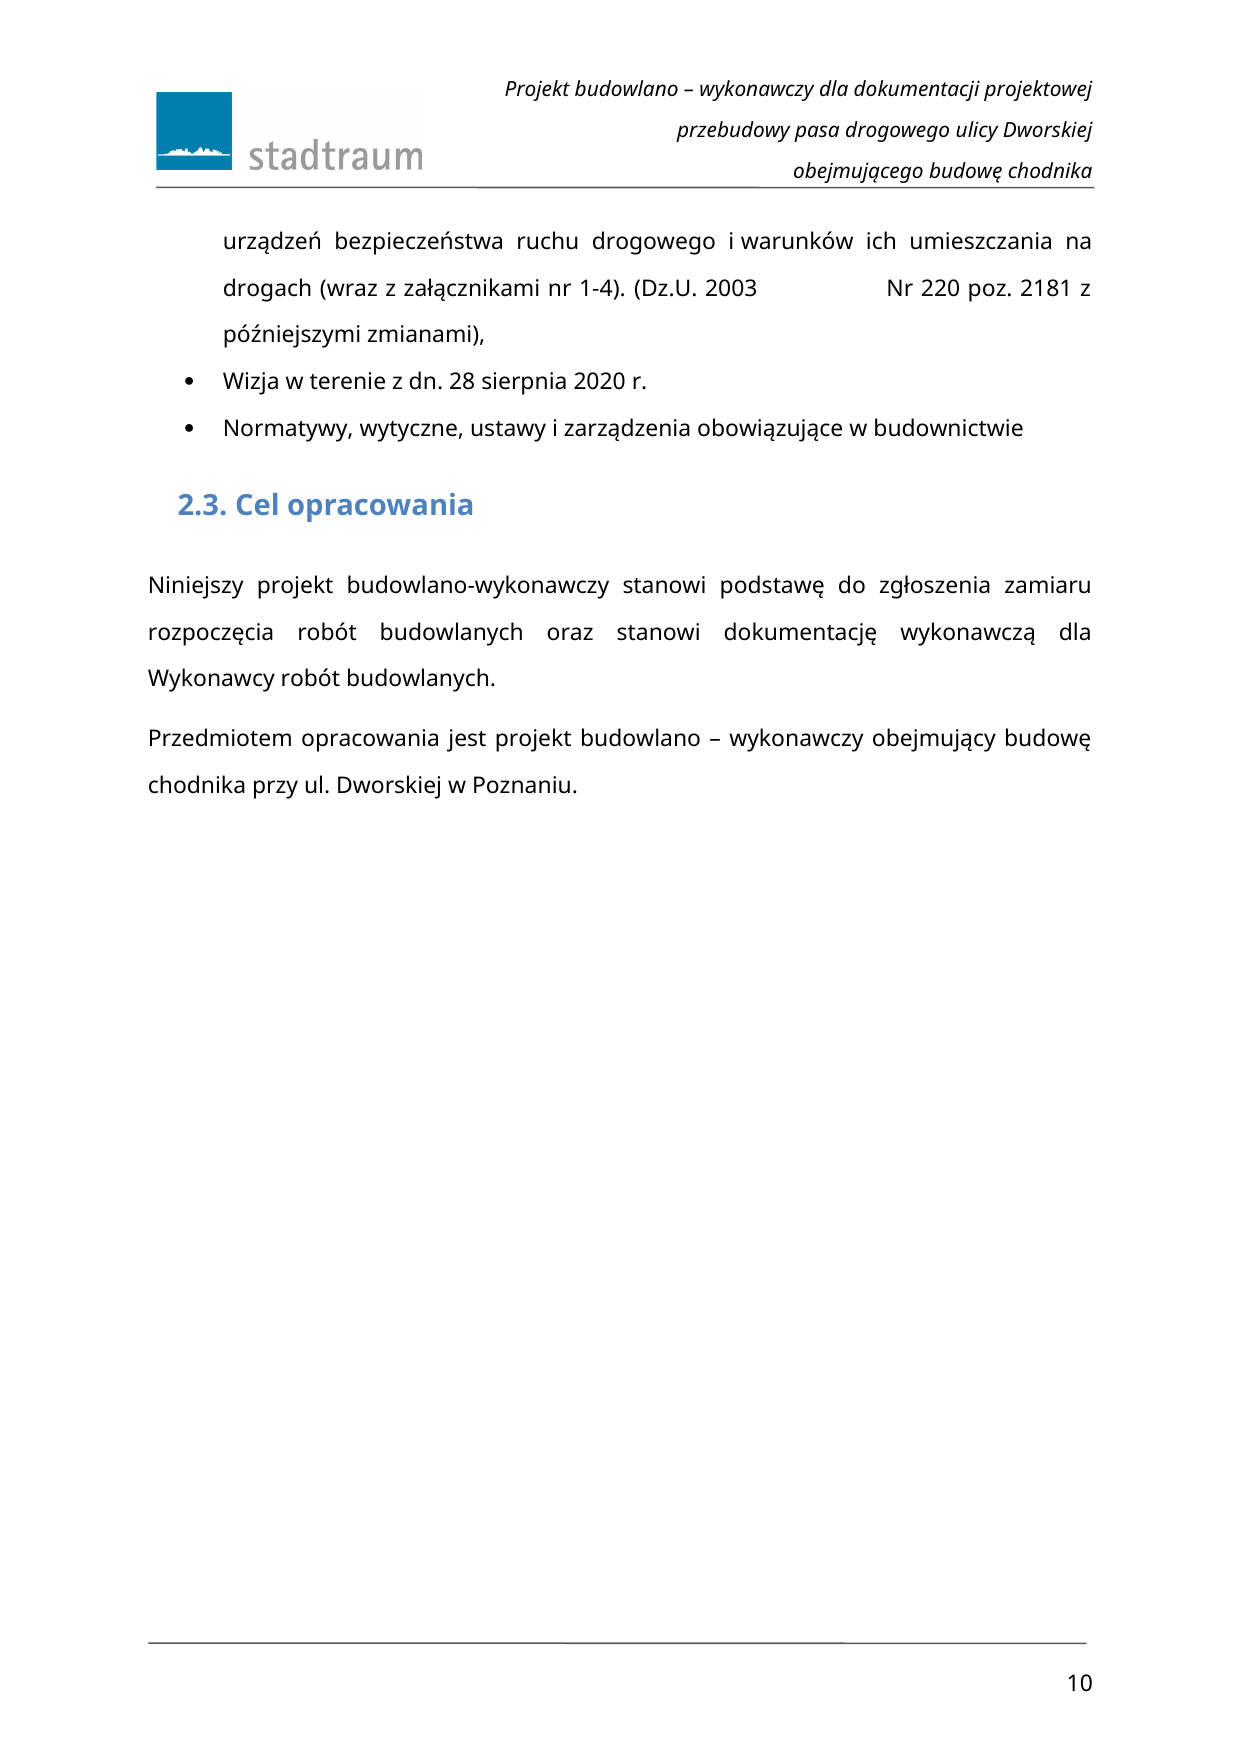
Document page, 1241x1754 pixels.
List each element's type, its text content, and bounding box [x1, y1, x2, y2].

text Niniejszy projekt budowlano-wykonawczy stanowi podstawę do zgłoszenia zamiaru rozpoczęcia robót budowlanych oraz stanowi dokumentację wykonawczą dla Wykonawcy robót budowlanych. [148, 568, 1093, 693]
picture [165, 148, 221, 155]
list Normatywy, wytyczne, ustawy i zarządzenia obowiązujące w budownictwie [185, 412, 1093, 443]
text Przedmiotem opracowania jest projekt budowlano – wykonawczy obejmujący budowę chodnika przy ul. Dworskiej w Poznaniu. [148, 722, 1093, 800]
picture [233, 92, 422, 170]
subtitle Cel opracowania [177, 484, 1093, 524]
list Wizja w terenie z dn. 28 sierpnia 2020 r. [185, 365, 1093, 397]
